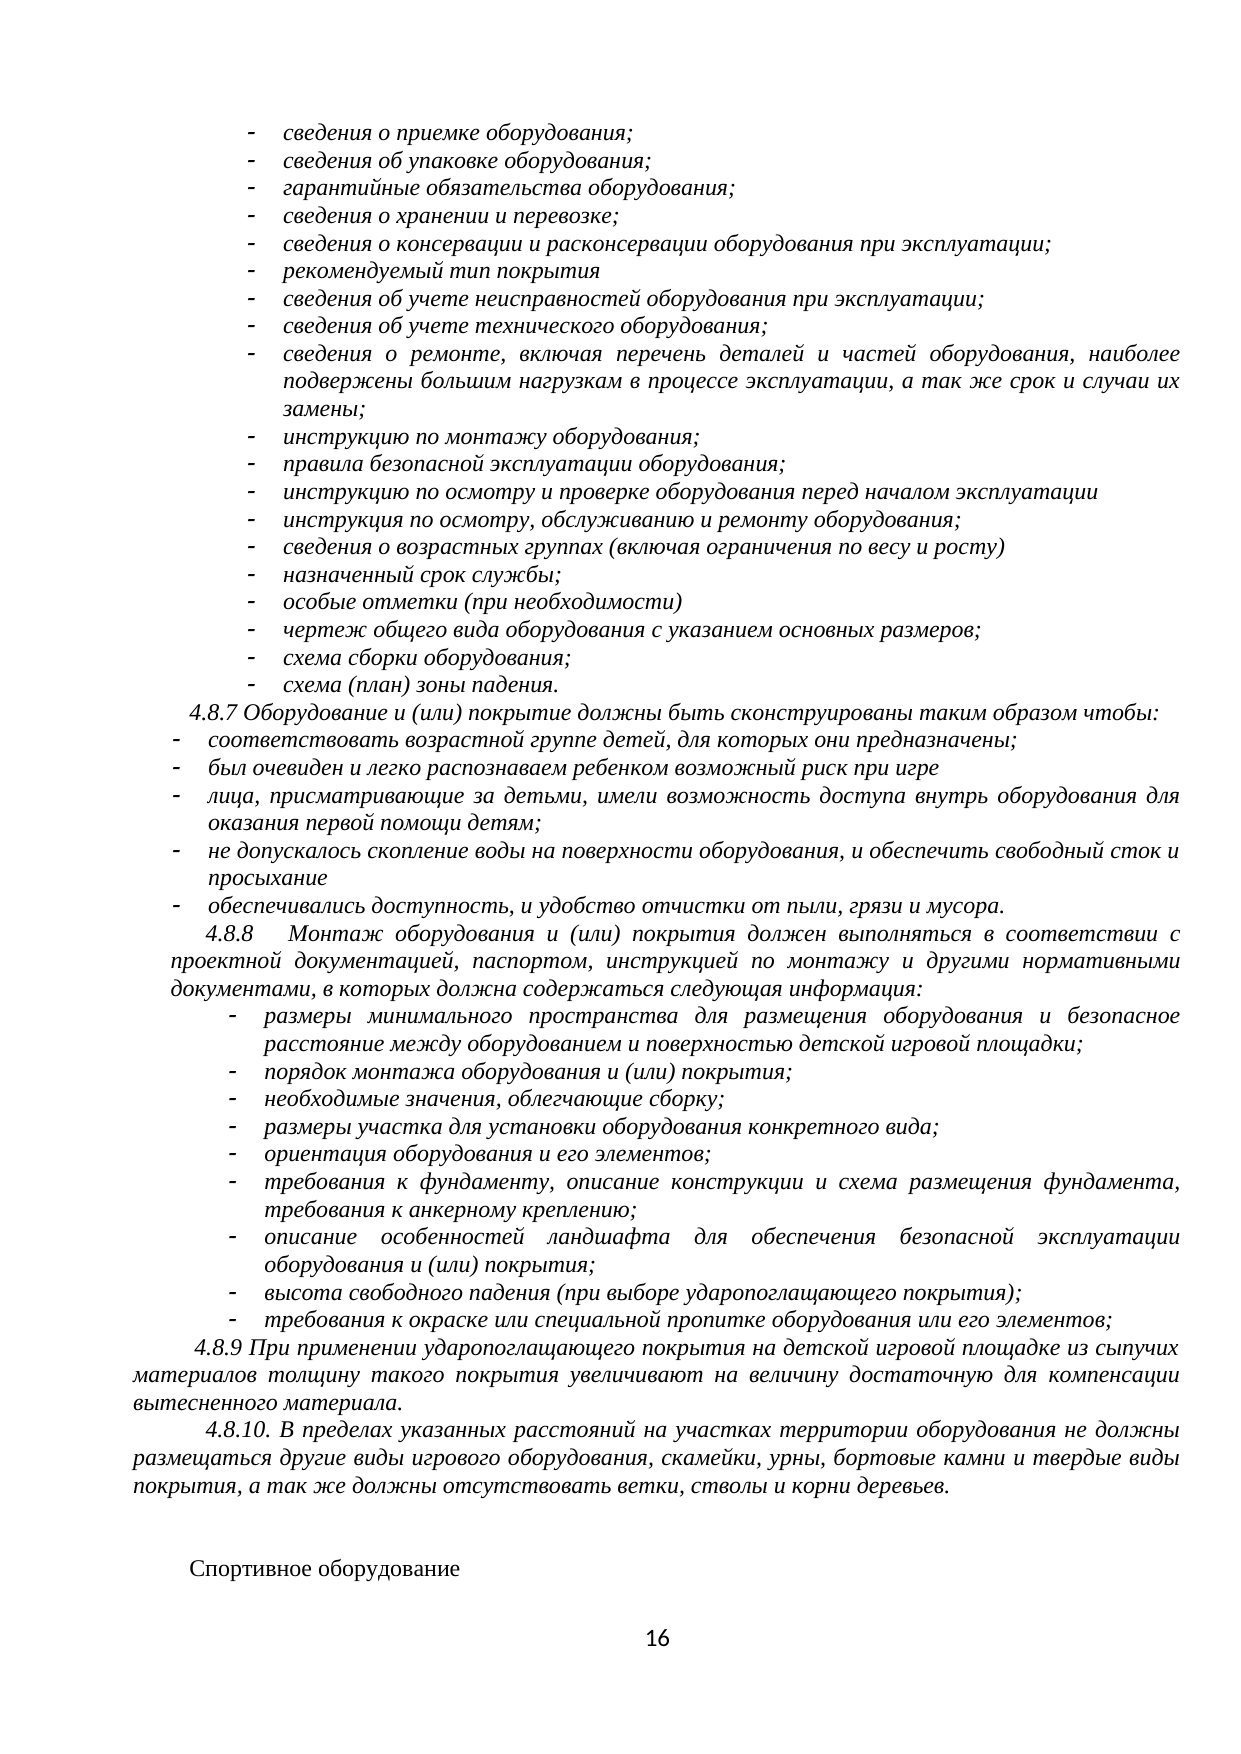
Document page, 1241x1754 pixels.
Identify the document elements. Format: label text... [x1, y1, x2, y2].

list правила безопасной эксплуатации оборудования; [245, 449, 1181, 477]
list размеры участка для установки оборудования конкретного вида; [227, 1112, 1181, 1139]
list высота свободного падения (при выборе ударопоглащающего покрытия); [227, 1277, 1181, 1305]
list чертеж общего вида оборудования с указанием основных размеров; [245, 615, 1181, 643]
list схема (план) зоны падения. [245, 670, 1181, 698]
list сведения о возрастных группах (включая ограничения по весу и росту) [245, 532, 1181, 560]
list схема сборки оборудования; [245, 643, 1181, 670]
list порядок монтажа оборудования и (или) покрытия; [227, 1057, 1181, 1084]
list необходимые значения, облегчающие сборку; [227, 1084, 1181, 1112]
text 4.8.7 Оборудование и (или) покрытие должны быть сконструированы таким образом чтобы: [133, 698, 1181, 725]
list сведения о приемке оборудования; [245, 118, 1181, 146]
list инструкция по осмотру, обслуживанию и ремонту оборудования; [245, 504, 1181, 532]
list сведения об учете технического оборудования; [245, 311, 1181, 339]
list рекомендуемый тип покрытия [245, 256, 1181, 284]
list особые отметки (при необходимости) [245, 587, 1181, 615]
list обеспечивались доступность, и удобство отчистки от пыли, грязи и мусора. [170, 891, 1181, 919]
list размеры минимального пространства для размещения оборудования и безопасное расстояние между оборудованием и поверхностью детской игровой площадки; [227, 1001, 1181, 1057]
list инструкцию по осмотру и проверке оборудования перед началом эксплуатации [245, 477, 1181, 504]
text 4.8.8 Монтаж оборудования и (или) покрытия должен выполняться в соответствии с проектной документацией, паспортом, инструкцией по монтажу и другими нормативными документами, в которых должна содержаться следующая информация: [170, 919, 1181, 1001]
list соответствовать возрастной группе детей, для которых они предназначены; [170, 725, 1181, 753]
list назначенный срок службы; [245, 560, 1181, 587]
list инструкцию по монтажу оборудования; [245, 422, 1181, 449]
list требования к окраске или специальной пропитке оборудования или его элементов; [227, 1305, 1181, 1333]
list сведения об упаковке оборудования; [245, 146, 1181, 173]
list был очевиден и легко распознаваем ребенком возможный риск при игре [170, 753, 1181, 781]
text Спортивное оборудование [133, 1553, 1181, 1581]
list сведения о хранении и перевозке; [245, 201, 1181, 228]
list лица, присматривающие за детьми, имели возможность доступа внутрь оборудования для оказания первой помощи детям; [170, 781, 1181, 836]
list гарантийные обязательства оборудования; [245, 173, 1181, 201]
text 4.8.10. В пределах указанных расстояний на участках территории оборудования не должны размещаться другие виды игрового оборудования, скамейки, урны, бортовые камни и твердые виды покрытия, а так же должны отсутствовать ветки, стволы и корни деревьев. [133, 1416, 1181, 1498]
list требования к фундаменту, описание конструкции и схема размещения фундамента, требования к анкерному креплению; [227, 1167, 1181, 1222]
list ориентация оборудования и его элементов; [227, 1139, 1181, 1167]
list не допускалось скопление воды на поверхности оборудования, и обеспечить свободный сток и просыхание [170, 836, 1181, 891]
text 4.8.9 При применении ударопоглащающего покрытия на детской игровой площадке из сыпучих материалов толщину такого покрытия увеличивают на величину достаточную для компенсации вытесненного материала. [133, 1333, 1181, 1416]
list сведения об учете неисправностей оборудования при эксплуатации; [245, 284, 1181, 311]
list описание особенностей ландшафта для обеспечения безопасной эксплуатации оборудования и (или) покрытия; [227, 1222, 1181, 1277]
list сведения о ремонте, включая перечень деталей и частей оборудования, наиболее подвержены большим нагрузкам в процессе эксплуатации, а так же срок и случаи их замены; [245, 339, 1181, 422]
list сведения о консервации и расконсервации оборудования при эксплуатации; [245, 228, 1181, 256]
